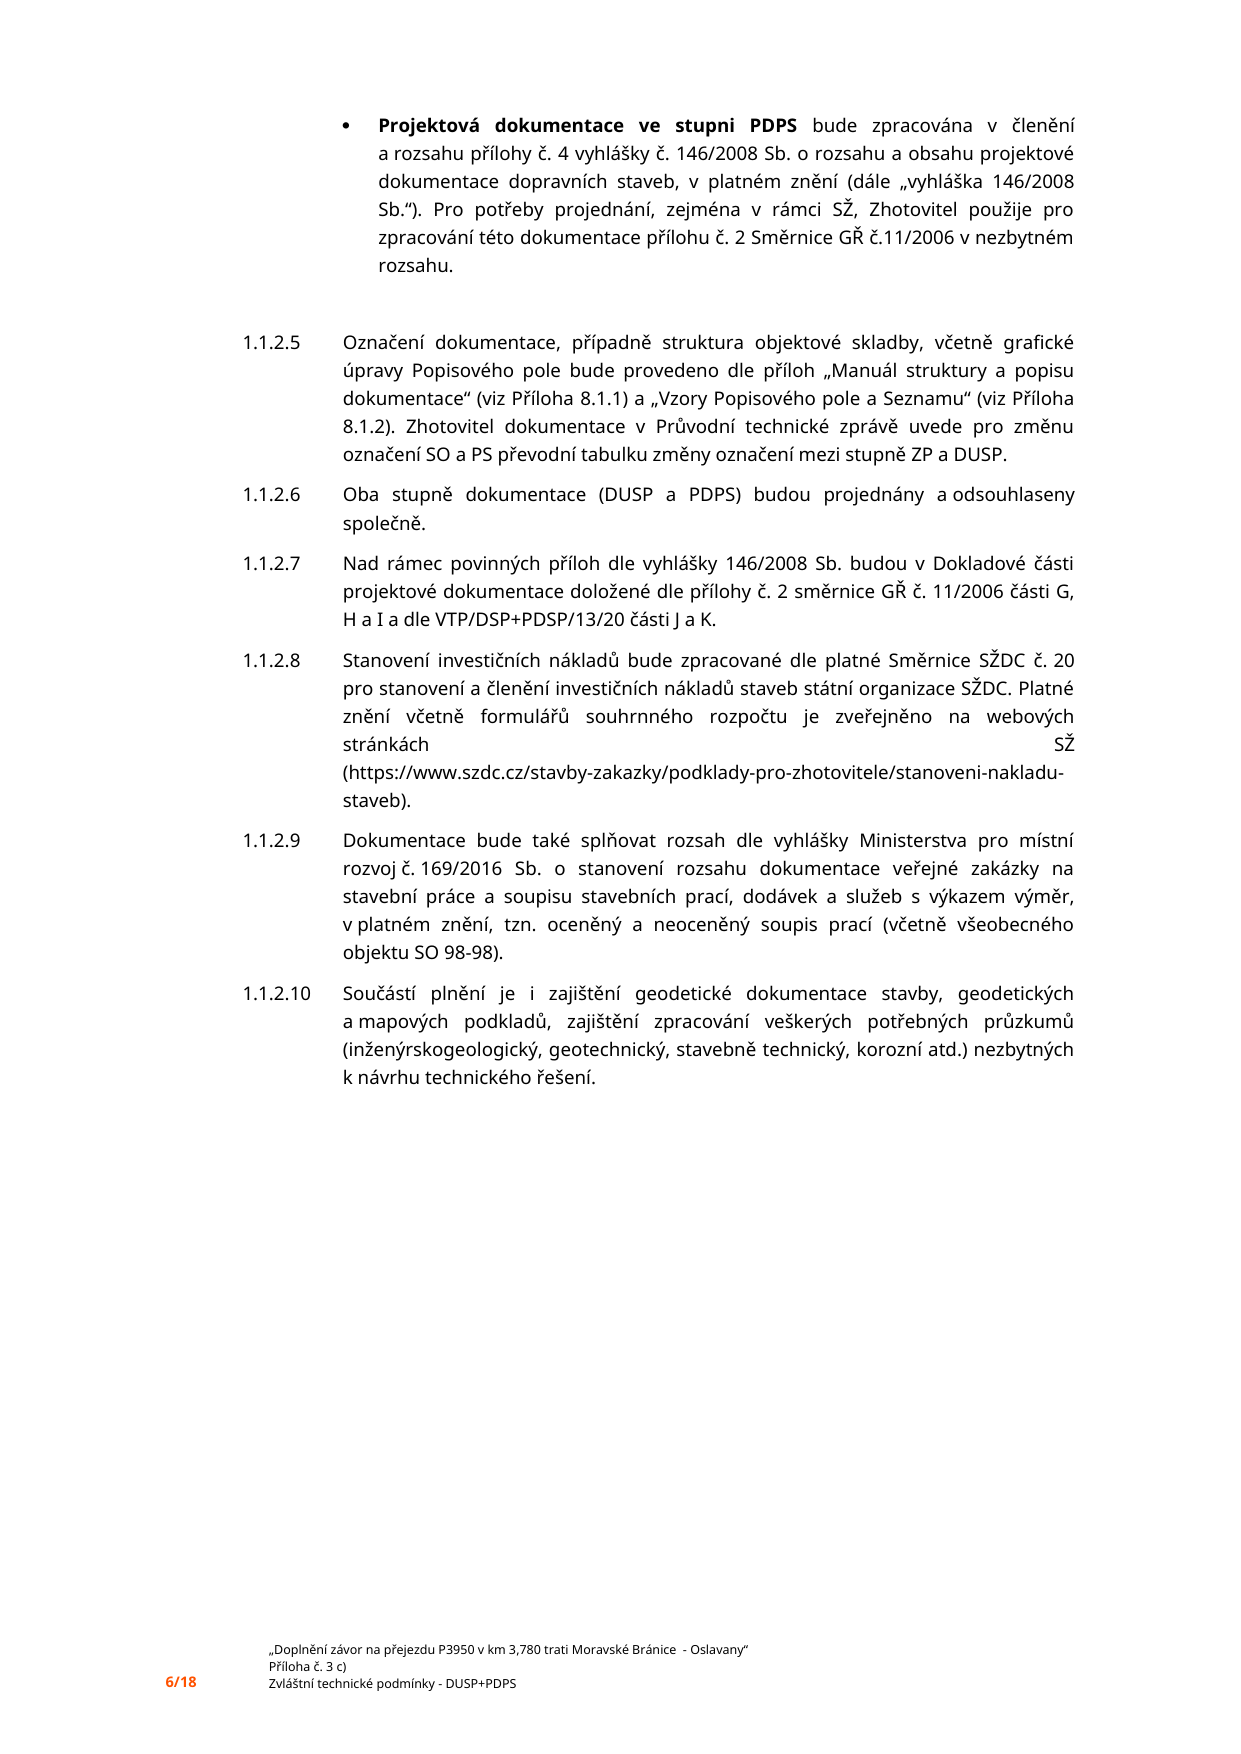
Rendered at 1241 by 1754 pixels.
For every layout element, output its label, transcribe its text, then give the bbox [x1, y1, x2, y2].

text Nad rámec povinných příloh dle vyhlášky 146/2008 Sb. budou v Dokladové části projektové dokumentace doložené dle přílohy č. 2 směrnice GŘ č. 11/2006 části G, H a I a dle VTP/DSP+PDSP/13/20 části J a K. [242, 550, 1075, 632]
text Označení dokumentace, případně struktura objektové skladby, včetně grafické úpravy Popisového pole bude provedeno dle příloh „Manuál struktury a popisu dokumentace“ (viz Příloha 8.1.1) a „Vzory Popisového pole a Seznamu“ (viz Příloha 8.1.2). Zhotovitel dokumentace v Průvodní technické zprávě uvede pro změnu označení SO a PS převodní tabulku změny označení mezi stupně ZP a DUSP. [242, 329, 1075, 467]
text Součástí plnění je i zajištění geodetické dokumentace stavby, geodetických a mapových podkladů, zajištění zpracování veškerých potřebných průzkumů (inženýrskogeologický, geotechnický, stavebně technický, korozní atd.) nezbytných k návrhu technického řešení. [242, 980, 1075, 1090]
text Projektová dokumentace ve stupni PDPS bude zpracována v členění a rozsahu přílohy č. 4 vyhlášky č. 146/2008 Sb. o rozsahu a obsahu projektové dokumentace dopravních staveb, v platném znění (dále „vyhláška 146/2008 Sb.“). Pro potřeby projednání, zejména v rámci SŽ, Zhotovitel použije pro zpracování této dokumentace přílohu č. 2 Směrnice GŘ č.11/2006 v nezbytném rozsahu. [343, 112, 1075, 278]
text Stanovení investičních nákladů bude zpracované dle platné Směrnice SŽDC č. 20 pro stanovení a členění investičních nákladů staveb státní organizace SŽDC. Platné znění včetně formulářů souhrnného rozpočtu je zveřejněno na webových stránkách SŽ (https://www.szdc.cz/stavby-zakazky/podklady-pro-zhotovitele/stanoveni-nakladu-staveb). [242, 647, 1075, 812]
text Oba stupně dokumentace (DUSP a PDPS) budou projednány a odsouhlaseny společně. [242, 482, 1075, 535]
text Dokumentace bude také splňovat rozsah dle vyhlášky Ministerstva pro místní rozvoj č. 169/2016 Sb. o stanovení rozsahu dokumentace veřejné zakázky na stavební práce a soupisu stavebních prací, dodávek a služeb s výkazem výměr, v platném znění, tzn. oceněný a neoceněný soupis prací (včetně všeobecného objektu SO 98-98). [242, 827, 1075, 965]
